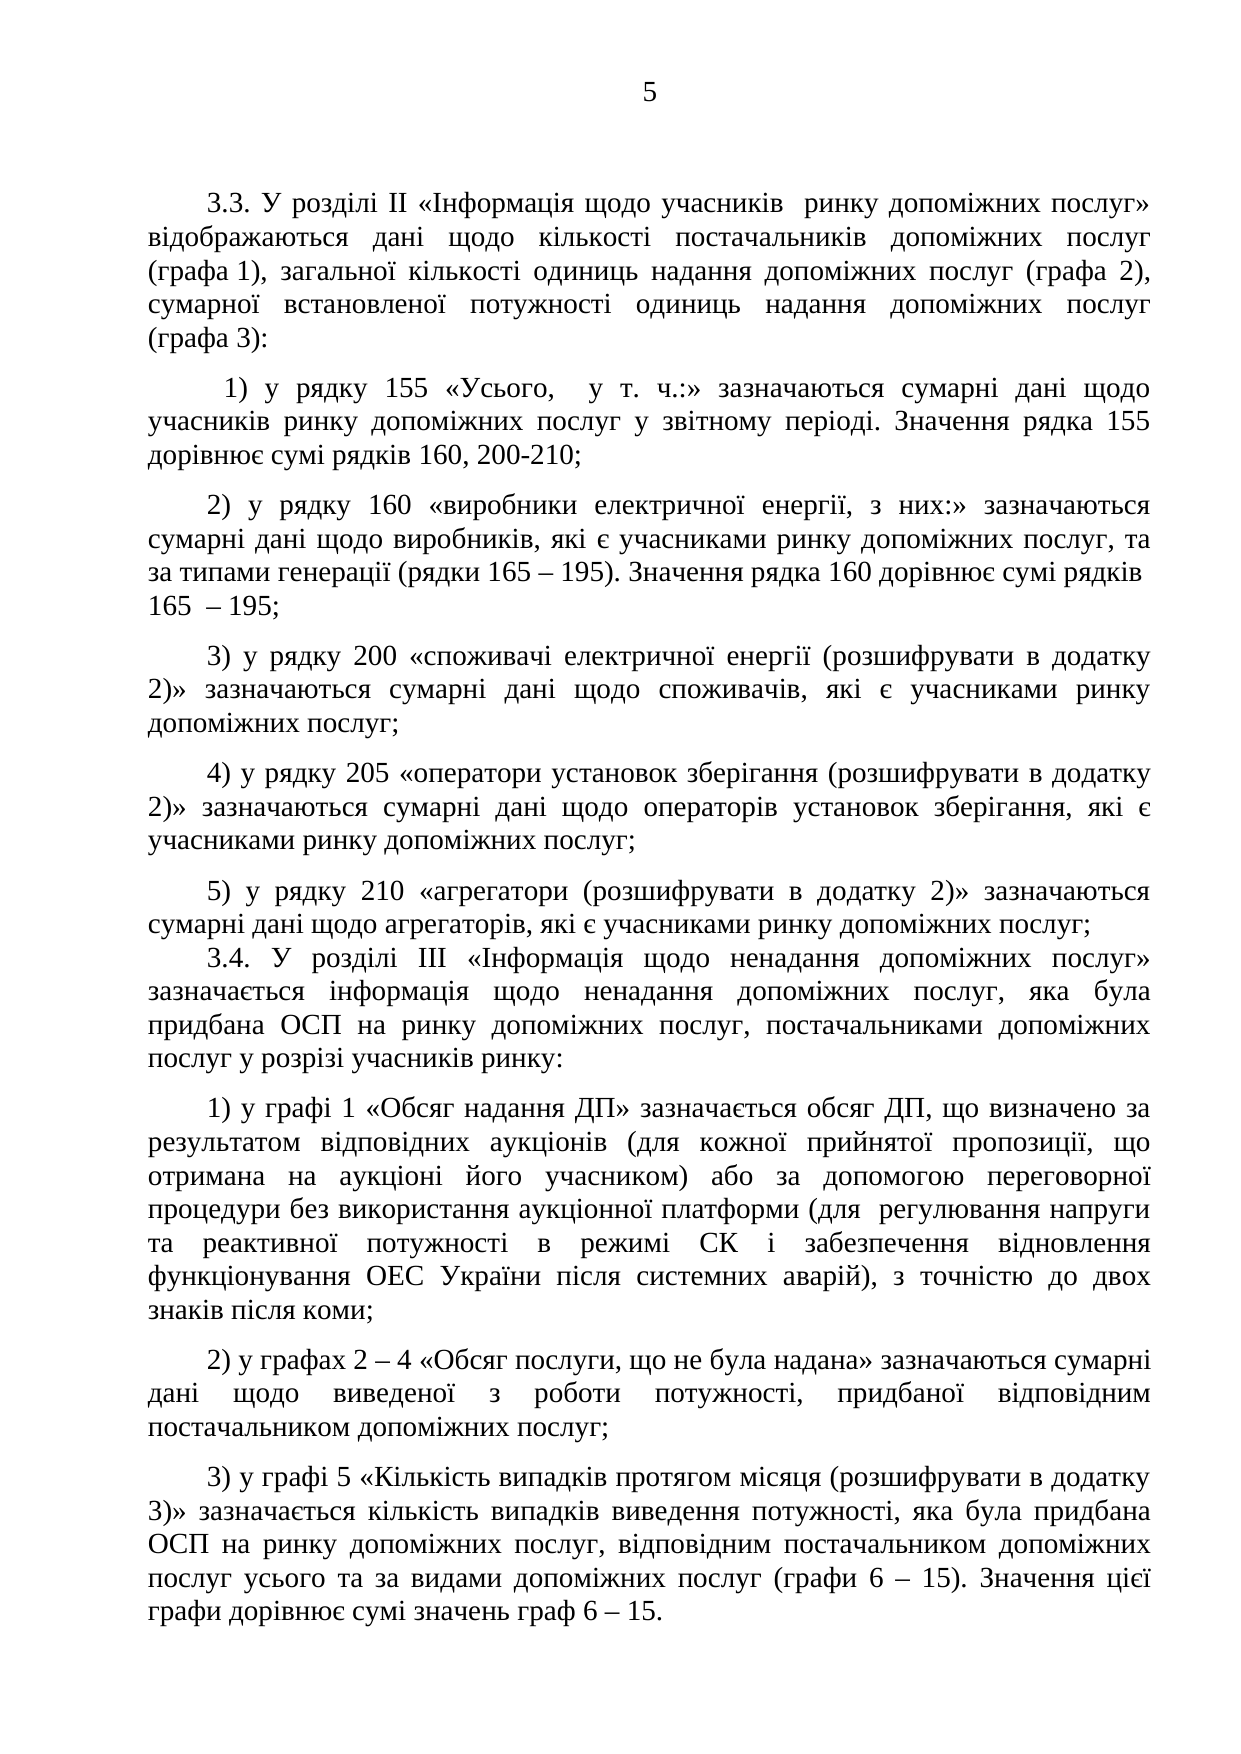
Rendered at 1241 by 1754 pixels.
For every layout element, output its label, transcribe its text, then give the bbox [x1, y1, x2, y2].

text 1) у рядку 155 «Усього, у т. ч.:» зазначаються сумарні дані щодо учасників ринку допоміжних послуг у звітному періоді. Значення рядка 155 дорівнює сумі рядків 160, 200-210; [148, 370, 1152, 471]
text 3) у рядку 200 «споживачі електричної енергії (розшифрувати в додатку 2)» зазначаються сумарні дані щодо споживачів, які є учасниками ринку допоміжних послуг; [148, 638, 1152, 739]
text 5) у рядку 210 «агрегатори (розшифрувати в додатку 2)» зазначаються сумарні дані щодо агрегаторів, які є учасниками ринку допоміжних послуг; [148, 873, 1152, 940]
text 2) у графах 2 – 4 «Обсяг послуги, що не була надана» зазначаються сумарні дані щодо виведеної з роботи потужності, придбаної відповідним постачальником допоміжних послуг; [148, 1342, 1152, 1443]
text 2) у рядку 160 «виробники електричної енергії, з них:» зазначаються сумарні дані щодо виробників, які є учасниками ринку допоміжних послуг, та за типами генерації (рядки 165 – 195). Значення рядка 160 дорівнює сумі рядків 165 – 195; [148, 487, 1152, 621]
text 3.4. У розділі IІІ «Інформація щодо ненадання допоміжних послуг» зазначається інформація щодо ненадання допоміжних послуг, яка була придбана ОСП на ринку допоміжних послуг, постачальниками допоміжних послуг у розрізі учасників ринку: [148, 940, 1152, 1074]
text 3) у графі 5 «Кількість випадків протягом місяця (розшифрувати в додатку 3)» зазначається кількість випадків виведення потужності, яка була придбана ОСП на ринку допоміжних послуг, відповідним постачальником допоміжних послуг усього та за видами допоміжних послуг (графи 6 – 15). Значення цієї графи дорівнює сумі значень граф 6 – 15. [148, 1459, 1152, 1627]
text 1) у графі 1 «Обсяг надання ДП» зазначається обсяг ДП, що визначено за результатом відповідних аукціонів (для кожної прийнятої пропозиції, що отримана на аукціоні його учасником) або за допомогою переговорної процедури без використання аукціонної платформи (для регулювання напруги та реактивної потужності в режимі СК і забезпечення відновлення функціонування ОЕС України після системних аварій), з точністю до двох знаків після коми; [148, 1091, 1152, 1325]
text 4) у рядку 205 «оператори установок зберігання (розшифрувати в додатку 2)» зазначаються сумарні дані щодо операторів установок зберігання, які є учасниками ринку допоміжних послуг; [148, 755, 1152, 856]
text 3.3. У розділі ІІ «Інформація щодо учасників ринку допоміжних послуг» відображаються дані щодо кількості постачальників допоміжних послуг (графа 1), загальної кількості одиниць надання допоміжних послуг (графа 2), сумарної встановленої потужності одиниць надання допоміжних послуг (графа 3): [148, 186, 1152, 353]
